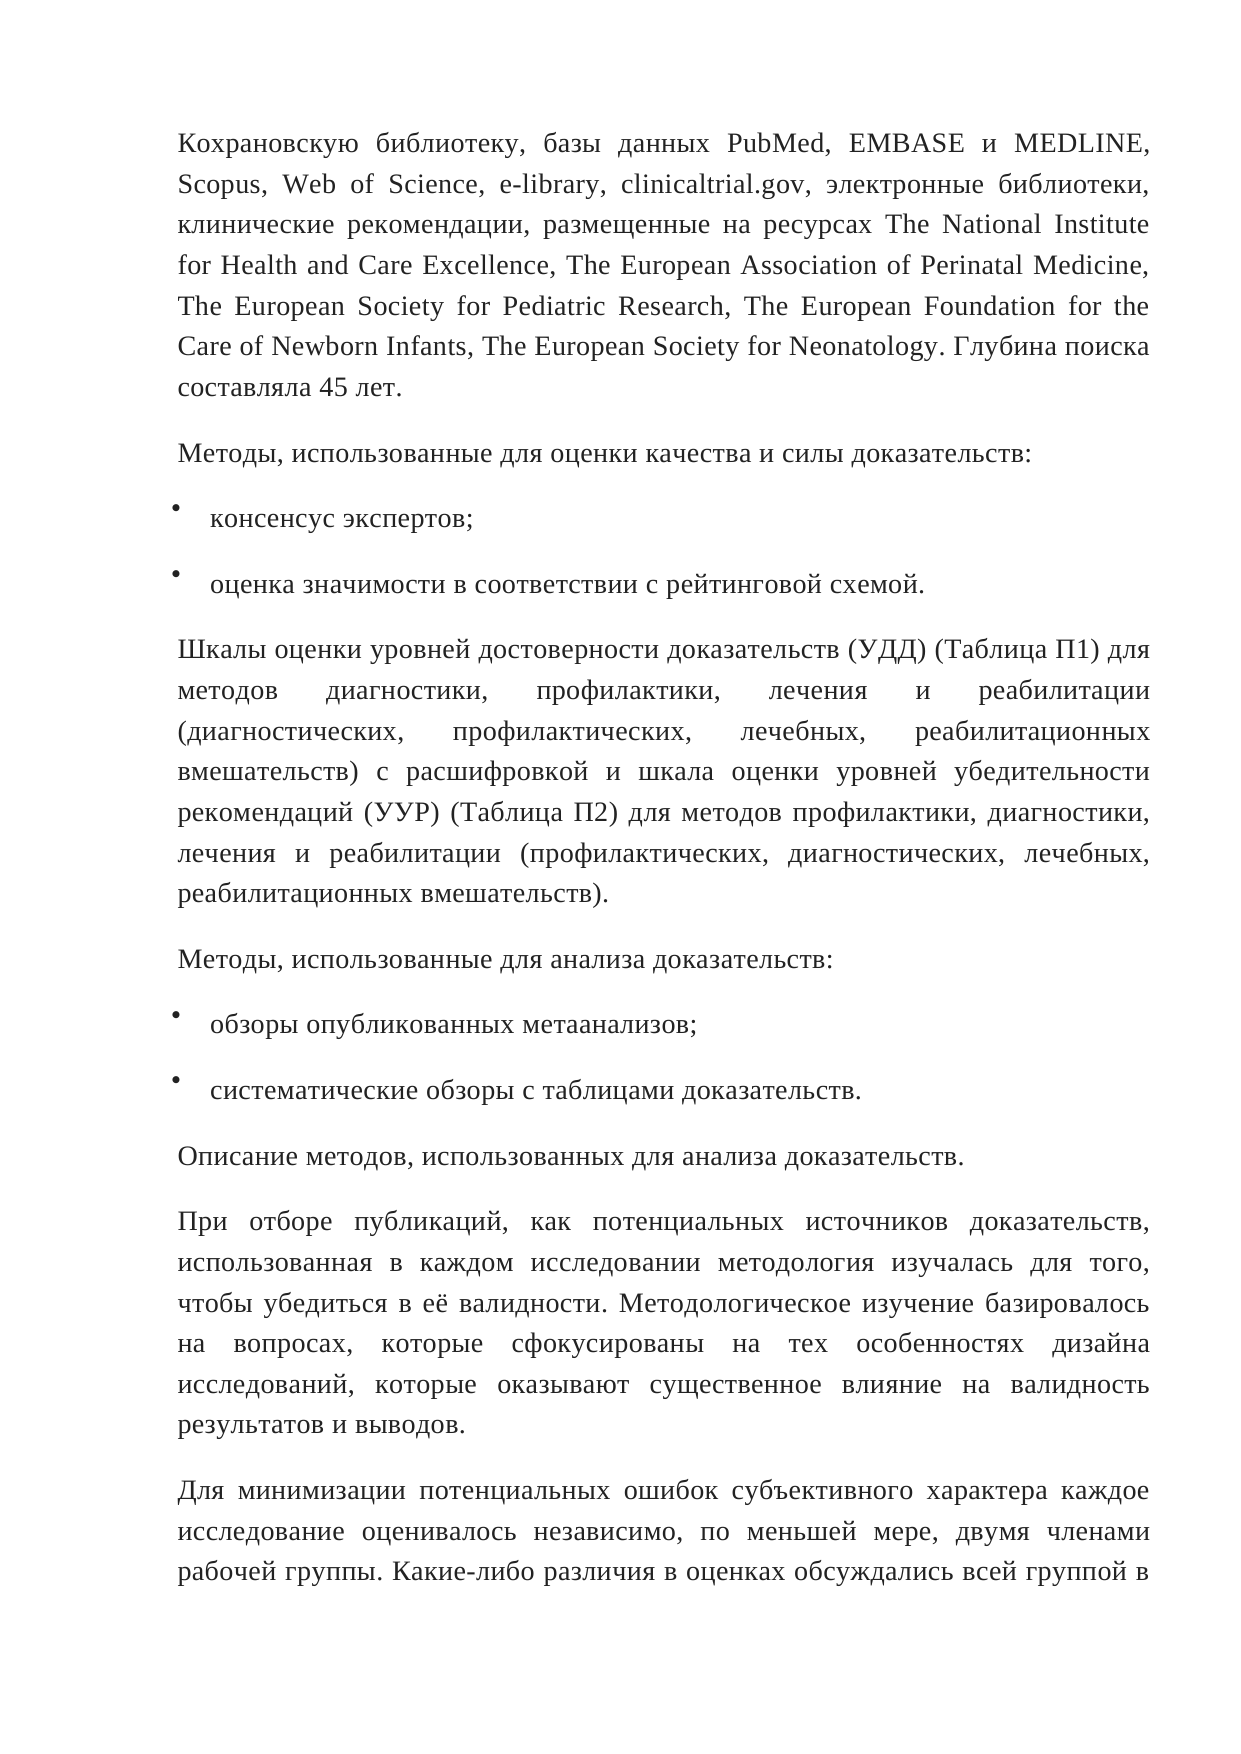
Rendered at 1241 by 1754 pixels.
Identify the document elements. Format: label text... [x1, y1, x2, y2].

list обзоры опубликованных метаанализов; [172, 999, 1152, 1040]
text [177, 118, 1152, 402]
text Методы, использованные для оценки качества и силы доказательств: [177, 427, 1152, 468]
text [177, 1465, 1152, 1587]
list консенсус экспертов; [172, 493, 1152, 534]
text Методы, использованные для анализа доказательств: [177, 934, 1152, 974]
list оценка значимости в соответствии с рейтинговой схемой. [172, 559, 1152, 599]
text Шкалы оценки уровней достоверности доказательств (УДД) (Таблица П1) для методов диагностики, профилактики, лечения и реабилитации (диагностических, профилактических, лечебных, реабилитационных вмешательств) с расшифровкой и шкала оценки уровней убедительности рекомендаций (УУР) (Таблица П2) для методов профилактики, диагностики, лечения и реабилитации (профилактических, диагностических, лечебных, реабилитационных вмешательств). [177, 624, 1152, 909]
text При отборе публикаций, как потенциальных источников доказательств, использованная в каждом исследовании методология изучалась для того, чтобы убедиться в её валидности. Методологическое изучение базировалось на вопросах, которые сфокусированы на тех особенностях дизайна исследований, которые оказывают существенное влияние на валидность результатов и выводов. [177, 1196, 1152, 1440]
list систематические обзоры с таблицами доказательств. [172, 1065, 1152, 1106]
text Описание методов, использованных для анализа доказательств. [177, 1131, 1152, 1171]
